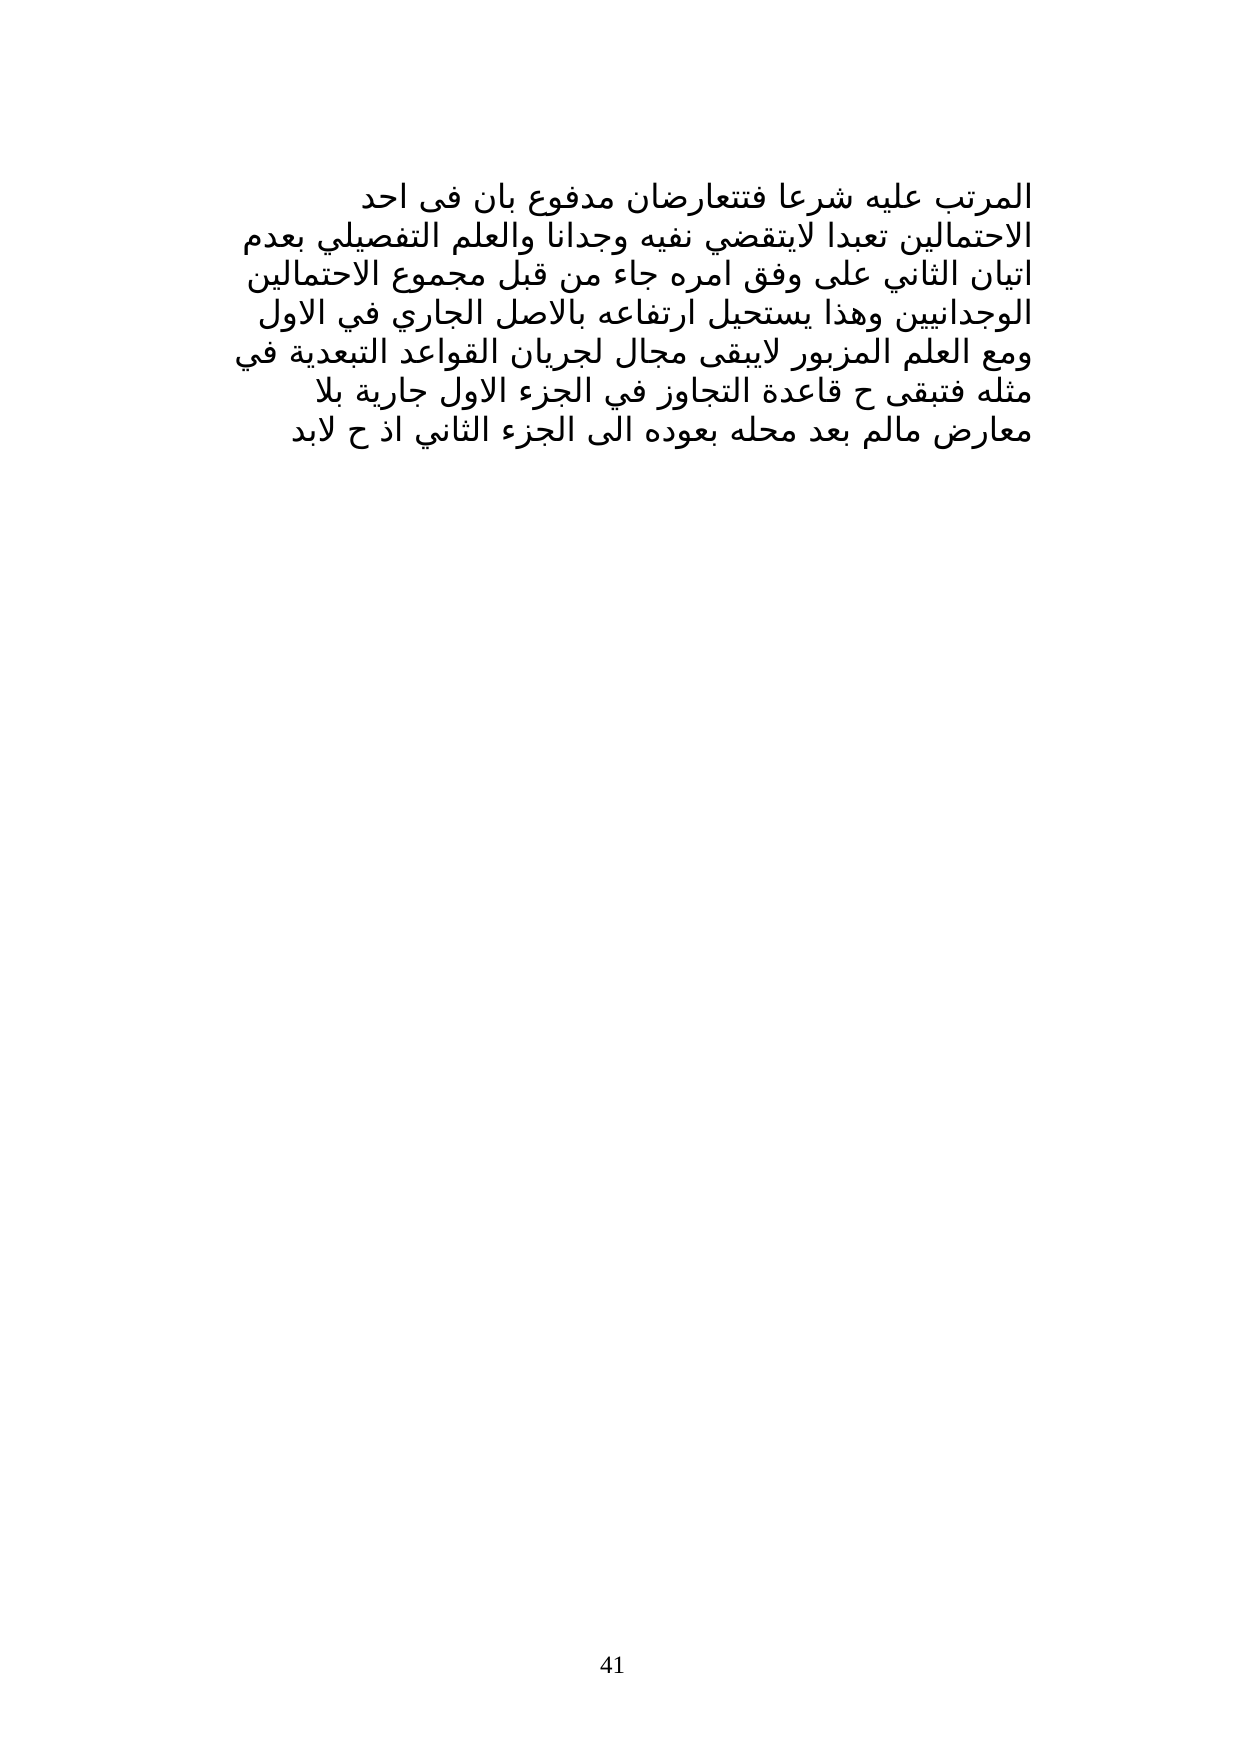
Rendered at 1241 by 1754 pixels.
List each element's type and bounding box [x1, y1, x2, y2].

text [222, 177, 1033, 449]
